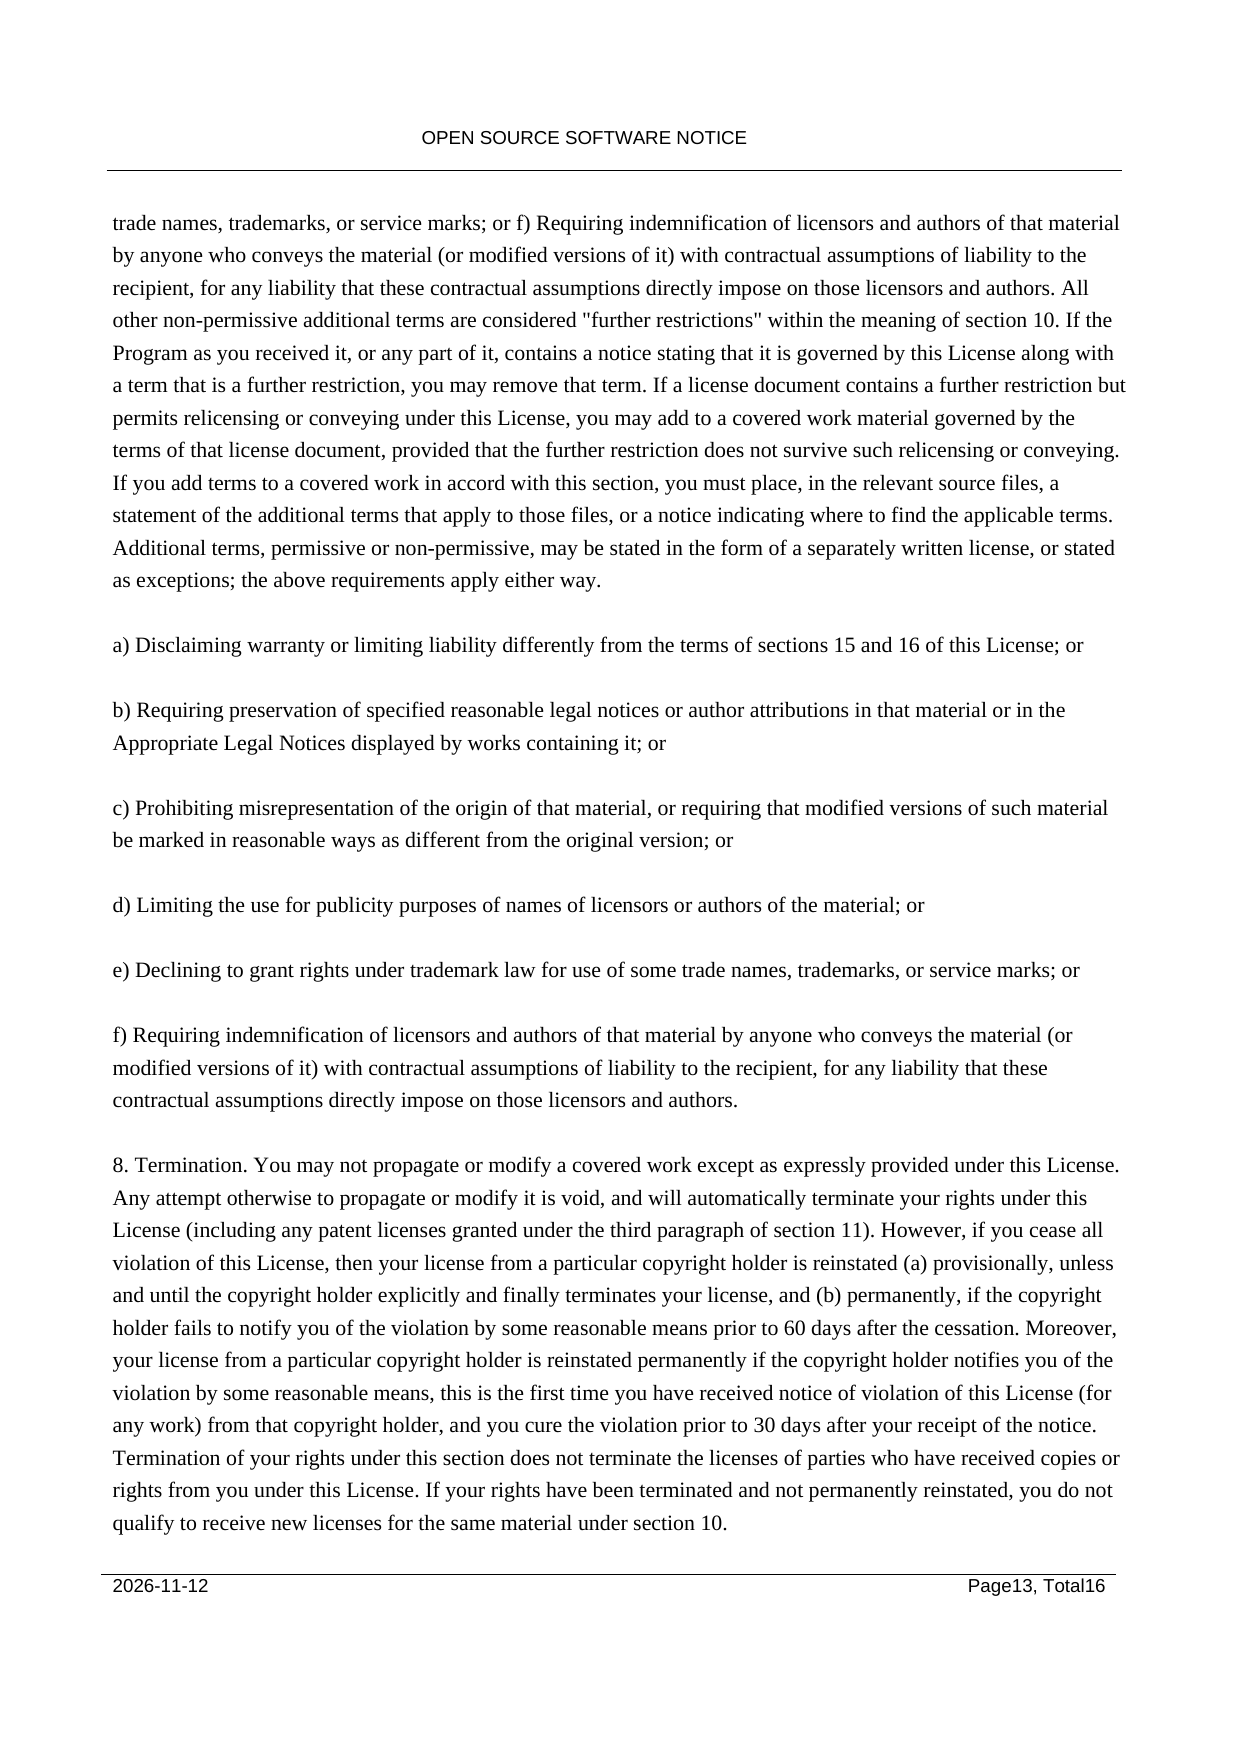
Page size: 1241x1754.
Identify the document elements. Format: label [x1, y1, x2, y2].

text [112, 206, 1128, 1539]
